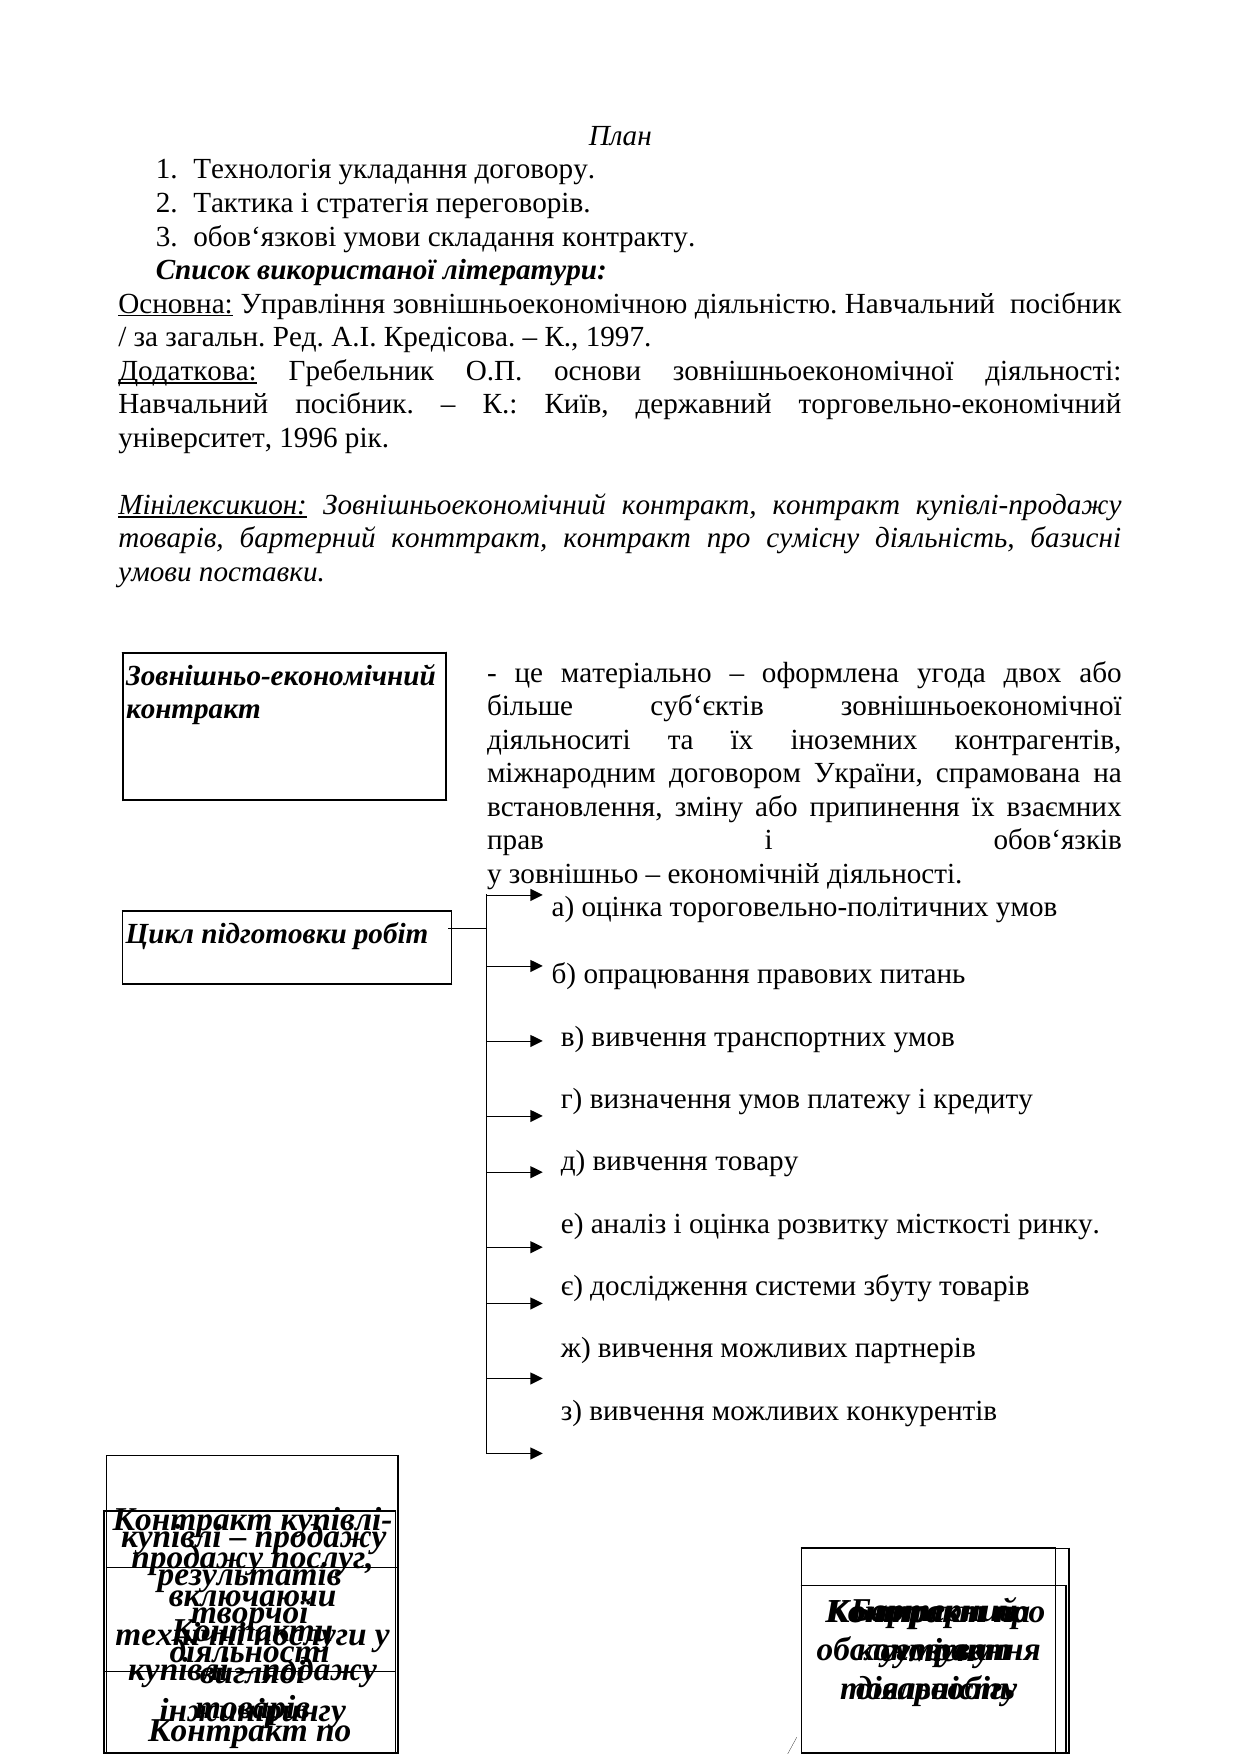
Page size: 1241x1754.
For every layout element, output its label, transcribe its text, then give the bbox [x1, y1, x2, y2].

text Цикл підготовки робіт [123, 914, 451, 952]
text в) вивчення транспортних умов [487, 1019, 1122, 1052]
text Контракт купівлі-продажу послуг, включаючи технічні послуги у вигляді інжинірингу [107, 1499, 397, 1731]
text є) дослідження системи збуту товарів [487, 1268, 1122, 1302]
subtitle План [118, 118, 1122, 152]
text г) визначення умов платежу і кредиту [561, 1081, 1122, 1115]
text Контракт на обслуговування товарообігу [802, 1591, 1055, 1708]
list Тактика і стратегія переговорів. [156, 185, 1122, 219]
text Додаткова: Гребельник О.П. основи зовнішньоекономічної діяльності: Навчальний посібник. – К.: Київ, державний торговельно-економічний університет, 1996 рік. [118, 353, 1122, 453]
text а) оцінка тороговельно-політичних умов [118, 889, 1122, 923]
text з) вивчення можливих конкурентів [487, 1393, 1122, 1426]
text б) опрацювання правових питань [118, 957, 1122, 990]
list Технологія укладання договору. [156, 152, 1122, 185]
text купівлі – продажу результатів творчої діяльності [105, 1514, 394, 1671]
text е) аналіз і оцінка розвитку місткості ринку. [487, 1206, 1122, 1239]
text Контракт по [105, 1710, 394, 1750]
text Основна: Управління зовнішньоекономічною діяльністю. Навчальний посібник / за загальн. Ред. А.І. Кредісова. – К., 1997. [118, 286, 1122, 353]
text д) вивчення товару [487, 1143, 1122, 1177]
text Список використаної літератури: [156, 252, 1122, 286]
text ж) вивчення можливих партнерів [487, 1330, 1122, 1364]
text Зовнішньо-економічний контракт [124, 656, 445, 727]
list обов‘язкові умови складання контракту. [156, 219, 1122, 252]
text Мінілексикион: Зовнішньоекономічний контракт, контракт купівлі-продажу товарів, бартерний конттракт, контракт про сумісну діяльність, базисні умови поставки. [118, 487, 1122, 588]
text - це матеріально – оформлена угода двох або більше суб‘єктів зовнішньоекономічної діяльноситі та їх іноземних контрагентів, міжнародним договором України, спрамована на встановлення, зміну або припинення їх взаємних прав і обов‘язків у зовнішньо – економічній діяльності. [487, 655, 1122, 889]
